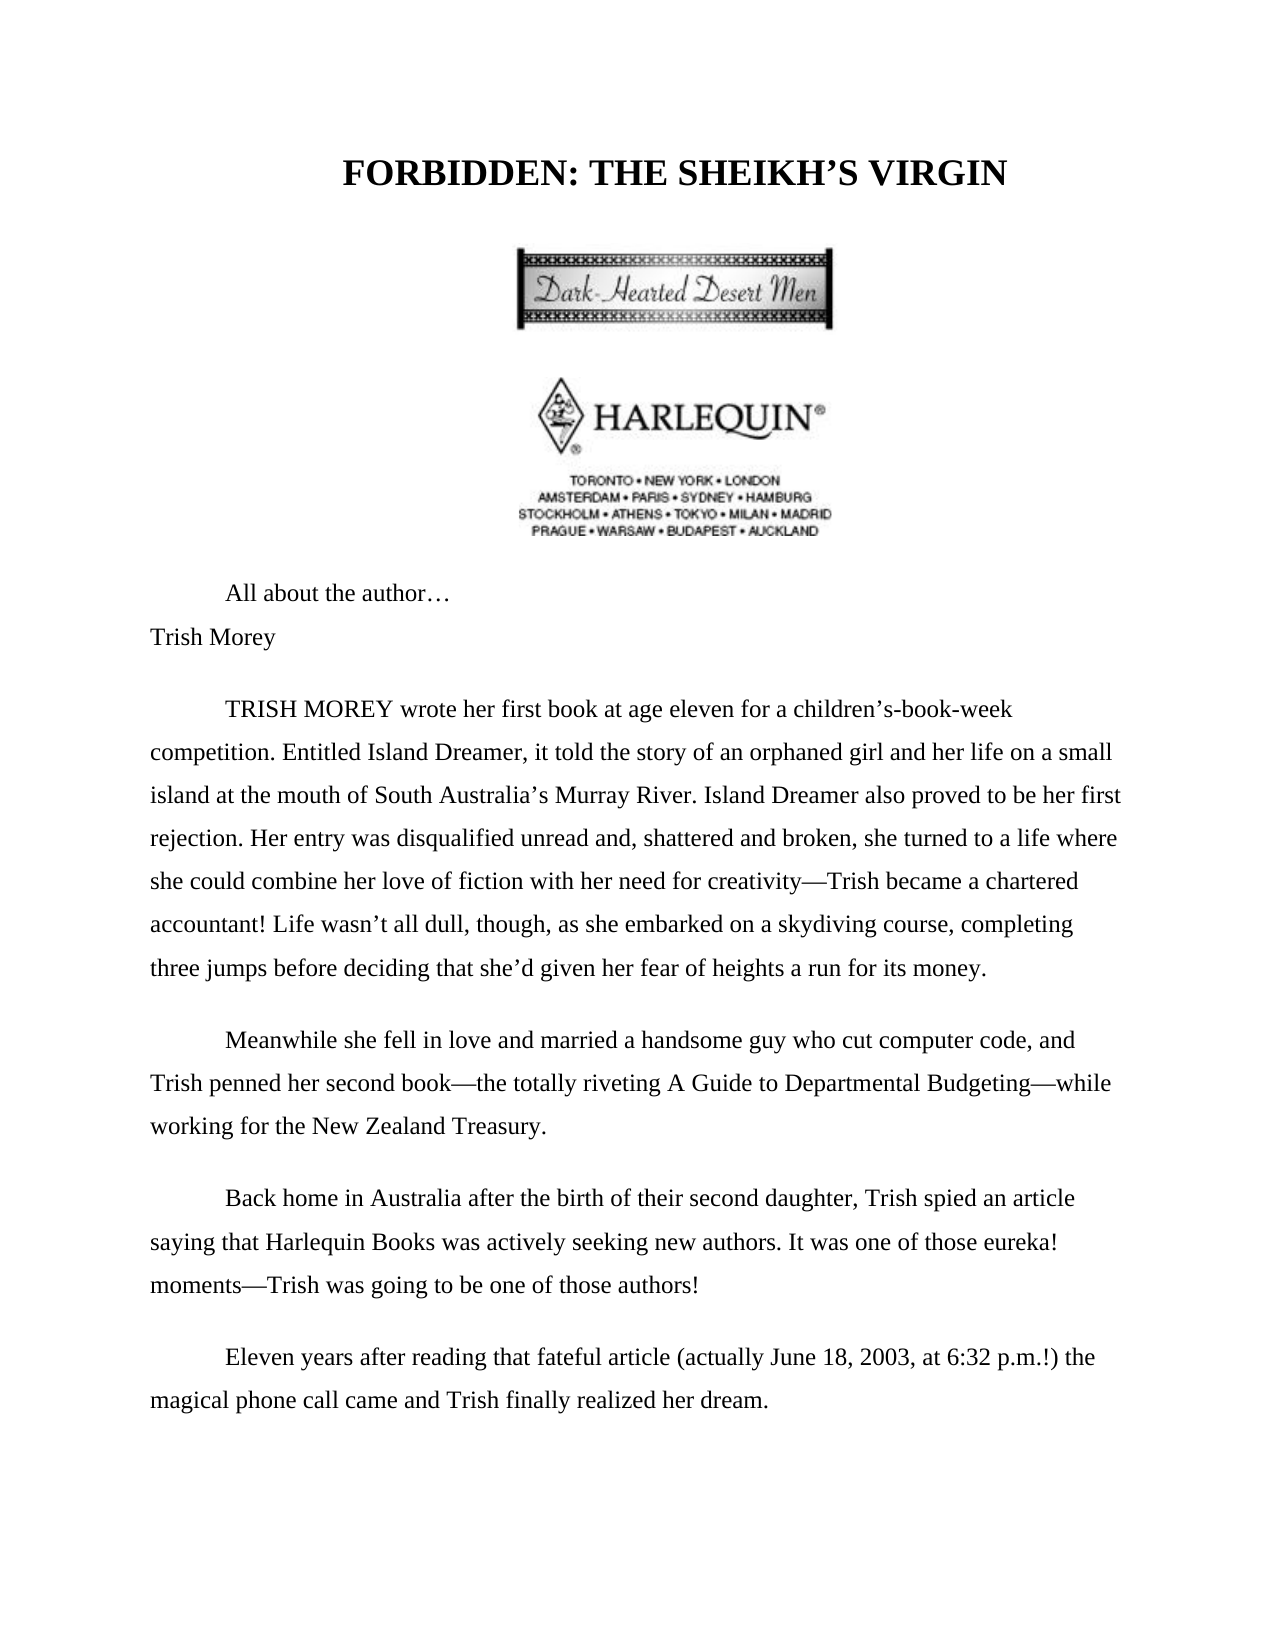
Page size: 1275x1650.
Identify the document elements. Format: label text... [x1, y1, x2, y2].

picture [518, 377, 832, 536]
text Back home in Australia after the birth of their second daughter, Trish spied an article saying that Harlequin Books was actively seeking new authors. It was one of those eureka! moments—Trish was going to be one of those authors! [150, 1183, 1125, 1298]
text All about the author… Trish Morey [150, 578, 1125, 650]
text FORBIDDEN: THE SHEIKH’S VIRGIN [150, 150, 1125, 193]
text Eleven years after reading that fateful article (actually June 18, 2003, at 6:32 p.m.!) the magical phone call came and Trish finally realized her dream. [150, 1342, 1125, 1414]
picture [511, 243, 839, 335]
text TRISH MOREY wrote her first book at age eleven for a children’s-book-week competition. Entitled Island Dreamer, it told the story of an orphaned girl and her life on a small island at the mouth of South Australia’s Murray River. Island Dreamer also proved to be her first rejection. Her entry was disqualified unread and, shattered and broken, she turned to a life where she could combine her love of fiction with her need for creativity—Trish became a chartered accountant! Life wasn’t all dull, though, as she embarked on a skydiving course, completing three jumps before deciding that she’d given her fear of heights a run for its money. [150, 694, 1125, 981]
text Meanwhile she fell in love and married a handsome guy who cut computer code, and Trish penned her second book—the totally riveting A Guide to Departmental Budgeting—while working for the New Zealand Treasury. [150, 1025, 1125, 1140]
